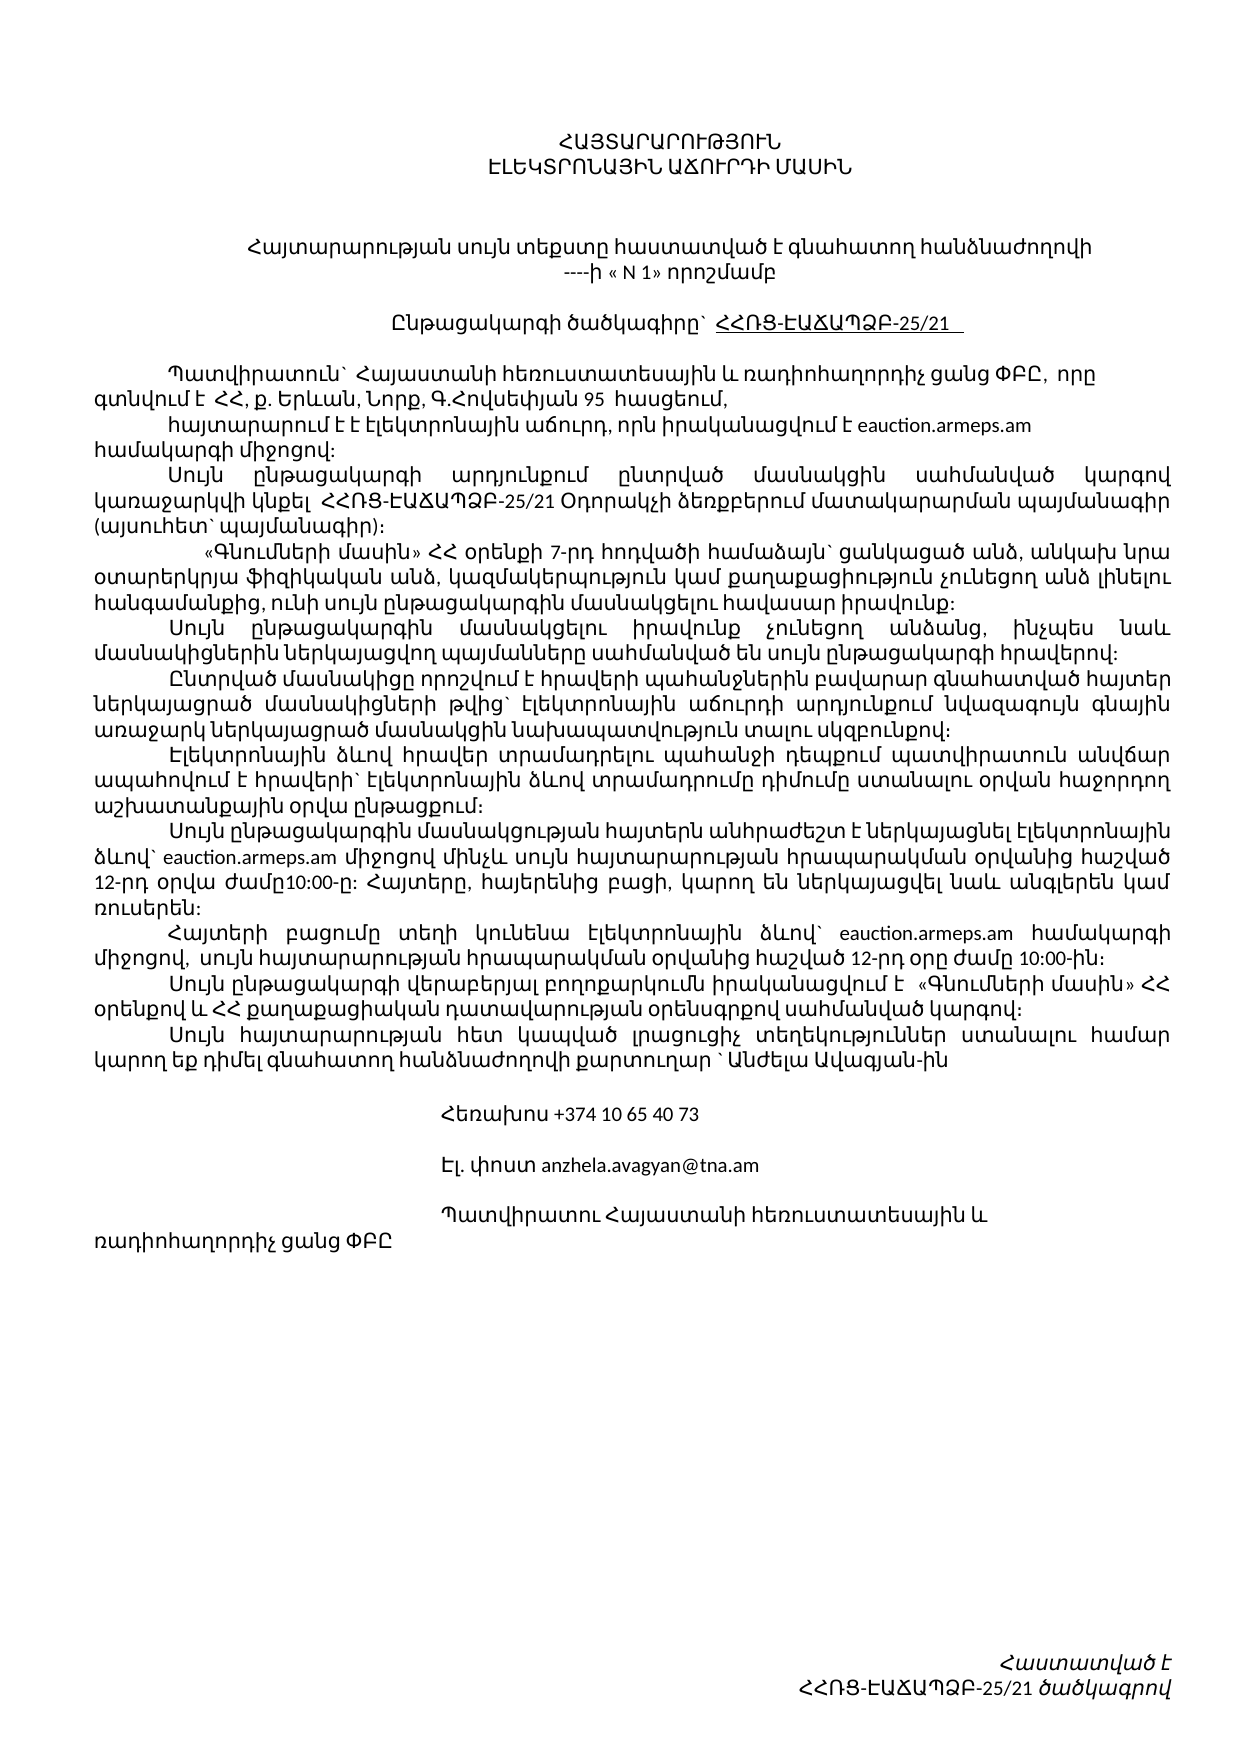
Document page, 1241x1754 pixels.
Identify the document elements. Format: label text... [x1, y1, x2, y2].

text Էլեկտրոնային ձևով հրավեր տրամադրելու պահանջի դեպքում պատվիրատուն անվճար ապահովում է հրավերի` էլեկտրոնային ձևով տրամադրումը դիմումը ստանալու օրվան հաջորդող աշխատանքային օրվա ընթացքում։ [94, 742, 1171, 818]
text Սույն ընթացակարգի վերաբերյալ բողոքարկումն իրականացվում է «Գնումների մասին» ՀՀ օրենքով և ՀՀ քաղաքացիական դատավարության օրենսգրքով սահմանված կարգով։ [94, 971, 1171, 1022]
text Էլ. փոստ anzhela.avagyan@tna.am [94, 1152, 1171, 1177]
text Հաստատված է [94, 1650, 1171, 1675]
text «Գնումների մասին» ՀՀ օրենքի 7-րդ հոդվածի համաձայն` ցանկացած անձ, անկախ նրա օտարերկրյա ֆիզիկական անձ, կազմակերպություն կամ քաղաքացիություն չունեցող անձ լինելու հանգամանքից, ունի սույն ընթացակարգին մասնակցելու հավասար իրավունք: [94, 539, 1171, 615]
text Սույն ընթացակարգին մասնակցելու իրավունք չունեցող անձանց, ինչպես նաև մասնակիցներին ներկայացվող պայմանները սահմանված են սույն ընթացակարգի հրավերով: [94, 615, 1171, 666]
text Ընթացակարգի ծածկագիրը` ՀՀՌՑ-ԷԱՃԱՊՁԲ-25/21 [94, 310, 1171, 336]
text հայտարարում է է էլեկտրոնային աճուրդ, որն իրականացվում է eauction.armeps.am համակարգի միջոցով: [94, 412, 1171, 463]
text Պատվիրատու Հայաստանի հեռուստատեսային և ռադիոհաղորդիչ ցանց ՓԲԸ [94, 1203, 1171, 1253]
text Ընտրված մասնակիցը որոշվում է հրավերի պահանջներին բավարար գնահատված հայտեր ներկայացրած մասնակիցների թվից` էլեկտրոնային աճուրդի արդյունքում նվազագույն գնային առաջարկ ներկայացրած մասնակցին նախապատվություն տալու սկզբունքով։ [94, 666, 1171, 742]
text Հեռախոս +374 10 65 40 73 [94, 1101, 1171, 1126]
text ԷԼԵԿՏՐՈՆԱՅԻՆ ԱՃՈՒՐԴԻ ՄԱՍԻՆ [94, 154, 1171, 180]
text Հայտերի բացումը տեղի կունենա էլեկտրոնային ձևով` eauction.armeps.am համակարգի միջոցով, սույն հայտարարության հրապարակման օրվանից հաշված 12-րդ օրը ժամը 10:00-ին։ [94, 920, 1171, 971]
text Սույն հայտարարության հետ կապված լրացուցիչ տեղեկություններ ստանալու համար կարող եք դիմել գնահատող հանձնաժողովի քարտուղար ` Անժելա Ավագյան-ին [94, 1022, 1171, 1073]
text Պատվիրատուն` Հայաստանի հեռուստատեսային և ռադիոհաղորդիչ ցանց ՓԲԸ, որը գտնվում է ՀՀ, ք. Երևան, Նորք, Գ.Հովսեփյան 95 հասցեում, [94, 361, 1171, 412]
text Սույն ընթացակարգին մասնակցության հայտերն անհրաժեշտ է ներկայացնել էլեկտրոնային ձևով` eauction.armeps.am միջոցով մինչև սույն հայտարարության հրապարակման օրվանից հաշված 12-րդ օրվա ժամը10:00-ը: Հայտերը, հայերենից բացի, կարող են ներկայացվել նաև անգլերեն կամ ռուսերեն: [94, 818, 1171, 920]
text Սույն ընթացակարգի արդյունքում ընտրված մասնակցին սահմանված կարգով կառաջարկվի կնքել ՀՀՌՑ-ԷԱՃԱՊՁԲ-25/21 Օդորակչի ձեռքբերում մատակարարման պայմանագիր (այսուհետ` պայմանագիր)։ [94, 463, 1171, 539]
text ՀԱՅՏԱՐԱՐՈՒԹՅՈՒՆ [94, 129, 1171, 154]
text ՀՀՌՑ-ԷԱՃԱՊՁԲ-25/21 ծածկագրով [94, 1675, 1171, 1701]
text ----ի « N 1» որոշմամբ [94, 259, 1171, 285]
text Հայտարարության սույն տեքստը հաստատված է գնահատող հանձնաժողովի [94, 234, 1171, 259]
